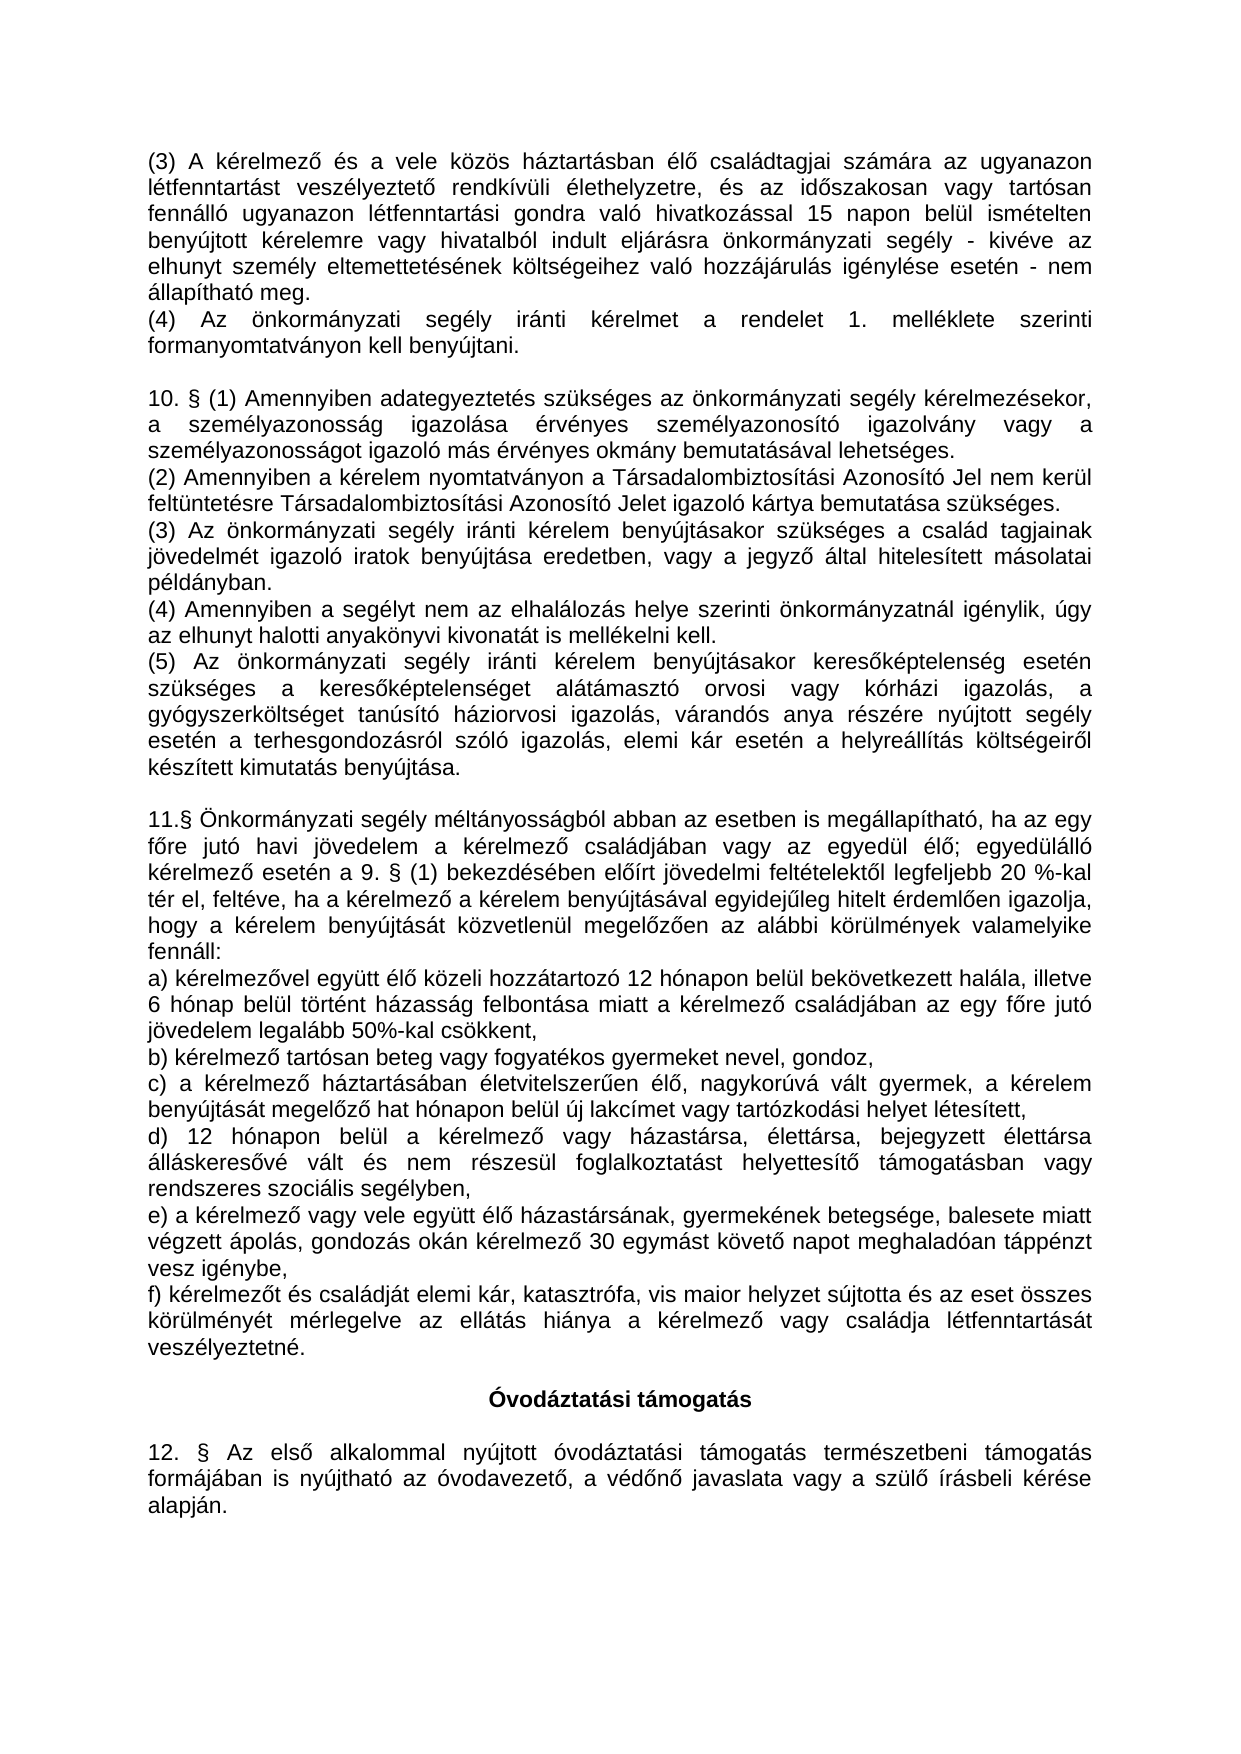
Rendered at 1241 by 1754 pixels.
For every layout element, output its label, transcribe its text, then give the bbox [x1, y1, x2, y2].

text (3) A kérelmező és a vele közös háztartásban élő családtagjai számára az ugyanazon létfenntartást veszélyeztető rendkívüli élethelyzetre, és az időszakosan vagy tartósan fennálló ugyanazon létfenntartási gondra való hivatkozással 15 napon belül ismételten benyújtott kérelemre vagy hivatalból indult eljárásra önkormányzati segély - kivéve az elhunyt személy eltemettetésének költségeihez való hozzájárulás igénylése esetén - nem állapítható meg. [148, 148, 1093, 306]
text d) 12 hónapon belül a kérelmező vagy házastársa, élettársa, bejegyzett élettársa álláskeresővé vált és nem részesül foglalkoztatást helyettesítő támogatásban vagy rendszeres szociális segélyben, [148, 1123, 1093, 1202]
text c) a kérelmező háztartásában életvitelszerűen élő, nagykorúvá vált gyermek, a kérelem benyújtását megelőző hat hónapon belül új lakcímet vagy tartózkodási helyet létesített, [148, 1070, 1093, 1123]
text f) kérelmezőt és családját elemi kár, katasztrófa, vis maior helyzet sújtotta és az eset összes körülményét mérlegelve az ellátás hiánya a kérelmező vagy családja létfenntartását veszélyeztetné. [148, 1281, 1093, 1360]
text (4) Amennyiben a segélyt nem az elhalálozás helye szerinti önkormányzatnál igénylik, úgy az elhunyt halotti anyakönyvi kivonatát is mellékelni kell. [148, 596, 1093, 648]
text a) kérelmezővel együtt élő közeli hozzátartozó 12 hónapon belül bekövetkezett halála, illetve 6 hónap belül történt házasság felbontása miatt a kérelmező családjában az egy főre jutó jövedelem legalább 50%-kal csökkent, [148, 964, 1093, 1044]
text Óvodáztatási támogatás [148, 1386, 1093, 1413]
text (5) Az önkormányzati segély iránti kérelem benyújtásakor keresőképtelenség esetén szükséges a keresőképtelenséget alátámasztó orvosi vagy kórházi igazolás, a gyógyszerköltséget tanúsító háziorvosi igazolás, várandós anya részére nyújtott segély esetén a terhesgondozásról szóló igazolás, elemi kár esetén a helyreállítás költségeiről készített kimutatás benyújtása. [148, 648, 1093, 780]
text b) kérelmező tartósan beteg vagy fogyatékos gyermeket nevel, gondoz, [148, 1044, 1093, 1070]
text (2) Amennyiben a kérelem nyomtatványon a Társadalombiztosítási Azonosító Jel nem kerül feltüntetésre Társadalombiztosítási Azonosító Jelet igazoló kártya bemutatása szükséges. [148, 464, 1093, 517]
text e) a kérelmező vagy vele együtt élő házastársának, gyermekének betegsége, balesete miatt végzett ápolás, gondozás okán kérelmező 30 egymást követő napot meghaladóan táppénzt vesz igénybe, [148, 1202, 1093, 1281]
text (3) Az önkormányzati segély iránti kérelem benyújtásakor szükséges a család tagjainak jövedelmét igazoló iratok benyújtása eredetben, vagy a jegyző által hitelesített másolatai példányban. [148, 517, 1093, 596]
text 11.§ Önkormányzati segély méltányosságból abban az esetben is megállapítható, ha az egy főre jutó havi jövedelem a kérelmező családjában vagy az egyedül élő; egyedülálló kérelmező esetén a 9. § (1) bekezdésében előírt jövedelmi feltételektől legfeljebb 20 %-kal tér el, feltéve, ha a kérelmező a kérelem benyújtásával egyidejűleg hitelt érdemlően igazolja, hogy a kérelem benyújtását közvetlenül megelőzően az alábbi körülmények valamelyike fennáll: [148, 806, 1093, 964]
text (4) Az önkormányzati segély iránti kérelmet a rendelet 1. melléklete szerinti formanyomtatványon kell benyújtani. [148, 306, 1093, 358]
text 10. § (1) Amennyiben adategyeztetés szükséges az önkormányzati segély kérelmezésekor, a személyazonosság igazolása érvényes személyazonosító igazolvány vagy a személyazonosságot igazoló más érvényes okmány bemutatásával lehetséges. [148, 385, 1093, 464]
text 12. § Az első alkalommal nyújtott óvodáztatási támogatás természetbeni támogatás formájában is nyújtható az óvodavezető, a védőnő javaslata vagy a szülő írásbeli kérése alapján. [148, 1439, 1093, 1518]
